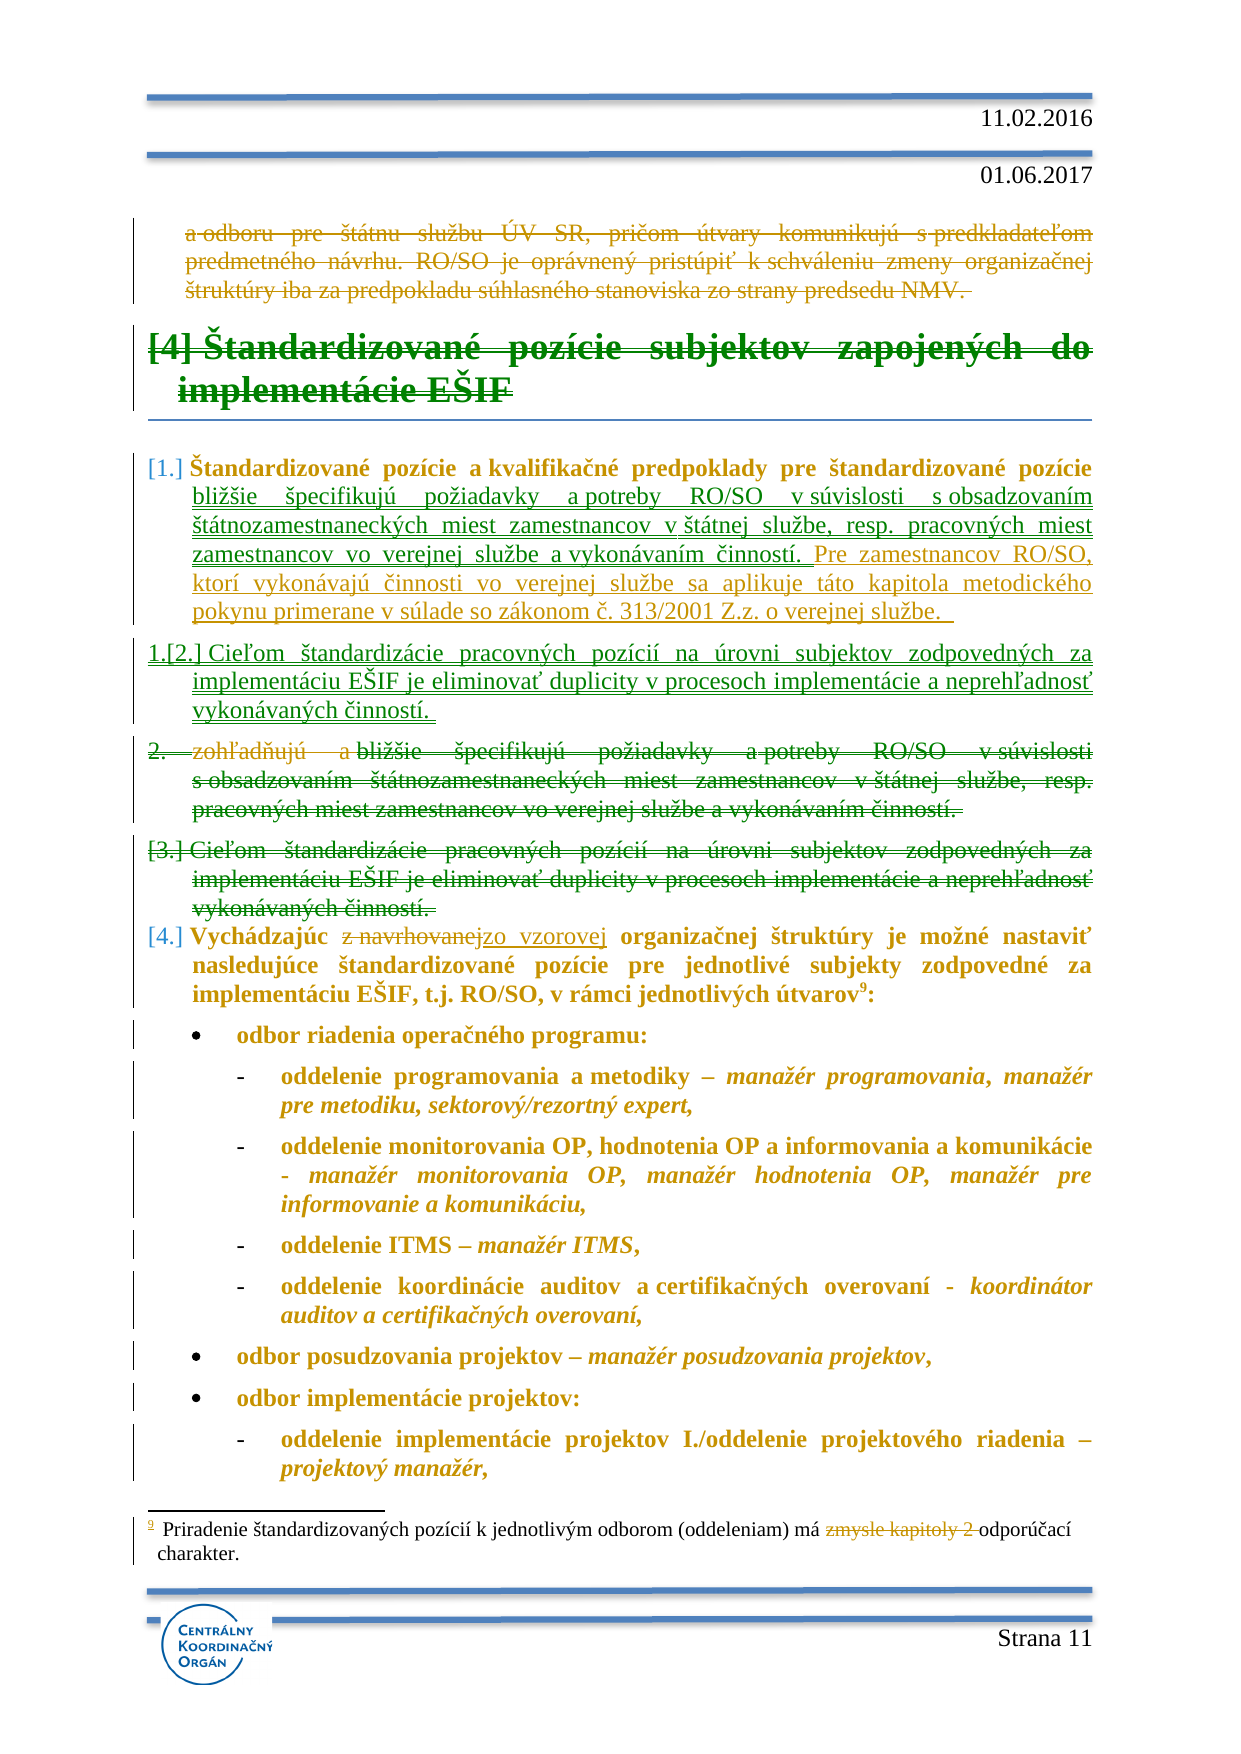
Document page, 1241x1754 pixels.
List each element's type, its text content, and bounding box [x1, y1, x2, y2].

list oddelenie monitorovania OP, hodnotenia OP a informovania a komunikácie - manažér monitorovania OP, manažér hodnotenia OP, manažér pre informovanie a komunikáciu, [236, 1131, 1092, 1218]
list Vychádzajúc organizačnej štruktúry je možné nastaviť nasledujúce štandardizované pozície pre jednotlivé subjekty zodpovedné za implementáciu EŠIF, t.j. RO/SO, v rámci jednotlivých útvarov: [148, 921, 1092, 1008]
picture [159, 1602, 272, 1684]
list oddelenie koordinácie auditov a certifikačných overovaní - koordinátor auditov a certifikačných overovaní, [236, 1271, 1092, 1329]
list odbor implementácie projektov: [192, 1383, 1092, 1411]
list Štandardizované pozície a kvalifikačné predpoklady pre štandardizované pozície [148, 453, 1092, 625]
list odbor posudzovania projektov – manažér posudzovania projektov, [192, 1341, 1092, 1370]
list odbor riadenia operačného programu: [192, 1020, 1092, 1049]
list oddelenie programovania a metodiky – manažér programovania, manažér pre metodiku, sektorový/rezortný expert, [236, 1061, 1092, 1119]
list oddelenie ITMS – manažér ITMS, [236, 1230, 1092, 1259]
list oddelenie implementácie projektov I./oddelenie projektového riadenia – projektový manažér, [236, 1424, 1092, 1481]
